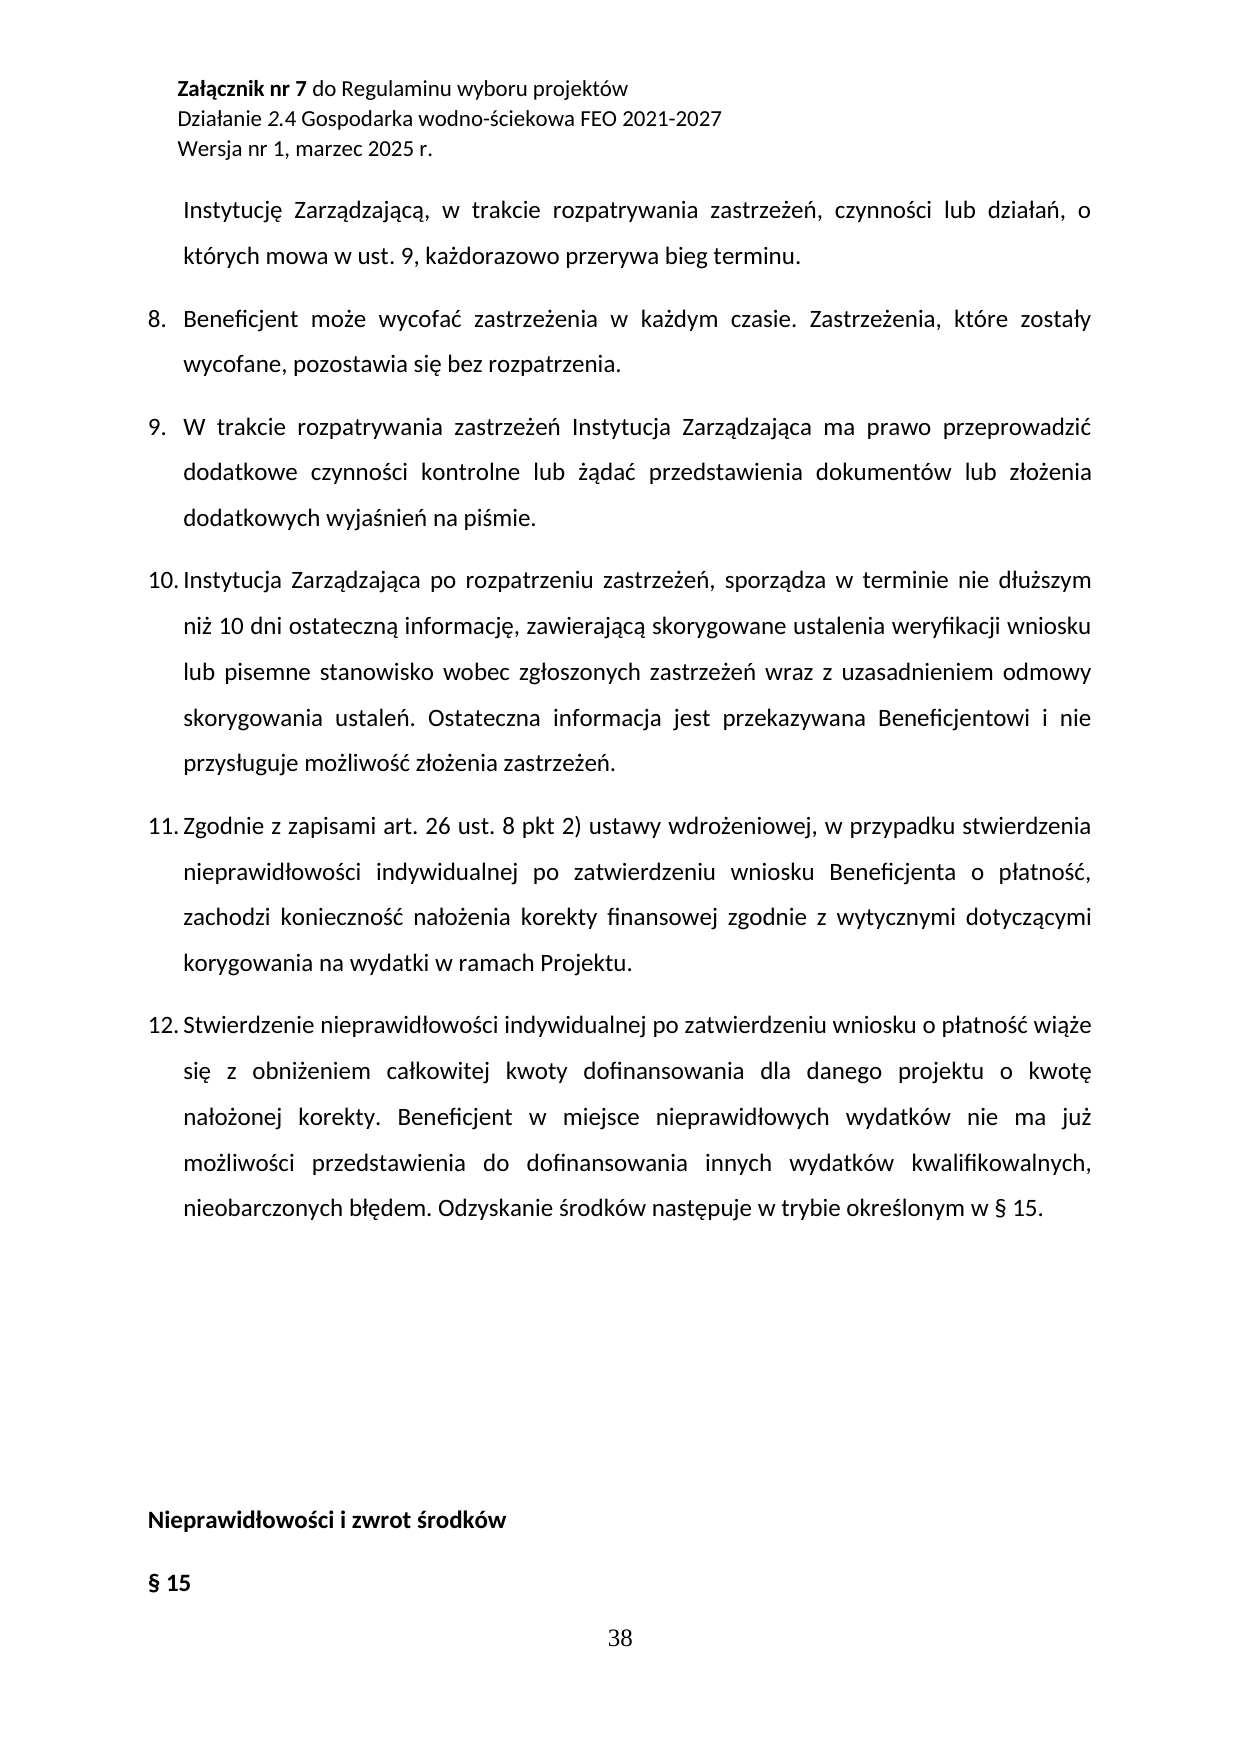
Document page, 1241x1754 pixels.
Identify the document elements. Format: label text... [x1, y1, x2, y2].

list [148, 194, 1093, 271]
list Zgodnie z zapisami art. 26 ust. 8 pkt 2) ustawy wdrożeniowej, w przypadku stwierdzenia nieprawidłowości indywidualnej po zatwierdzeniu wniosku Beneficjenta o płatność, zachodzi konieczność nałożenia korekty finansowej zgodnie z wytycznymi dotyczącymi korygowania na wydatki w ramach Projektu. [148, 810, 1093, 978]
list Beneficjent może wycofać zastrzeżenia w każdym czasie. Zastrzeżenia, które zostały wycofane, pozostawia się bez rozpatrzenia. [148, 303, 1093, 379]
list W trakcie rozpatrywania zastrzeżeń Instytucja Zarządzająca ma prawo przeprowadzić dodatkowe czynności kontrolne lub żądać przedstawienia dokumentów lub złożenia dodatkowych wyjaśnień na piśmie. [148, 411, 1093, 533]
list Stwierdzenie nieprawidłowości indywidualnej po zatwierdzeniu wniosku o płatność wiąże się z obniżeniem całkowitej kwoty dofinansowania dla danego projektu o kwotę nałożonej korekty. Beneficjent w miejsce nieprawidłowych wydatków nie ma już możliwości przedstawienia do dofinansowania innych wydatków kwalifikowalnych, nieobarczonych błędem. Odzyskanie środków następuje w trybie określonym w § 15. [148, 1009, 1093, 1223]
list Instytucja Zarządzająca po rozpatrzeniu zastrzeżeń, sporządza w terminie nie dłuższym niż 10 dni ostateczną informację, zawierającą skorygowane ustalenia weryfikacji wniosku lub pisemne stanowisko wobec zgłoszonych zastrzeżeń wraz z uzasadnieniem odmowy skorygowania ustaleń. Ostateczna informacja jest przekazywana Beneficjentowi i nie przysługuje możliwość złożenia zastrzeżeń. [148, 565, 1093, 778]
text § 15 [148, 1567, 1093, 1597]
text Nieprawidłowości i zwrot środków [148, 1504, 1093, 1535]
